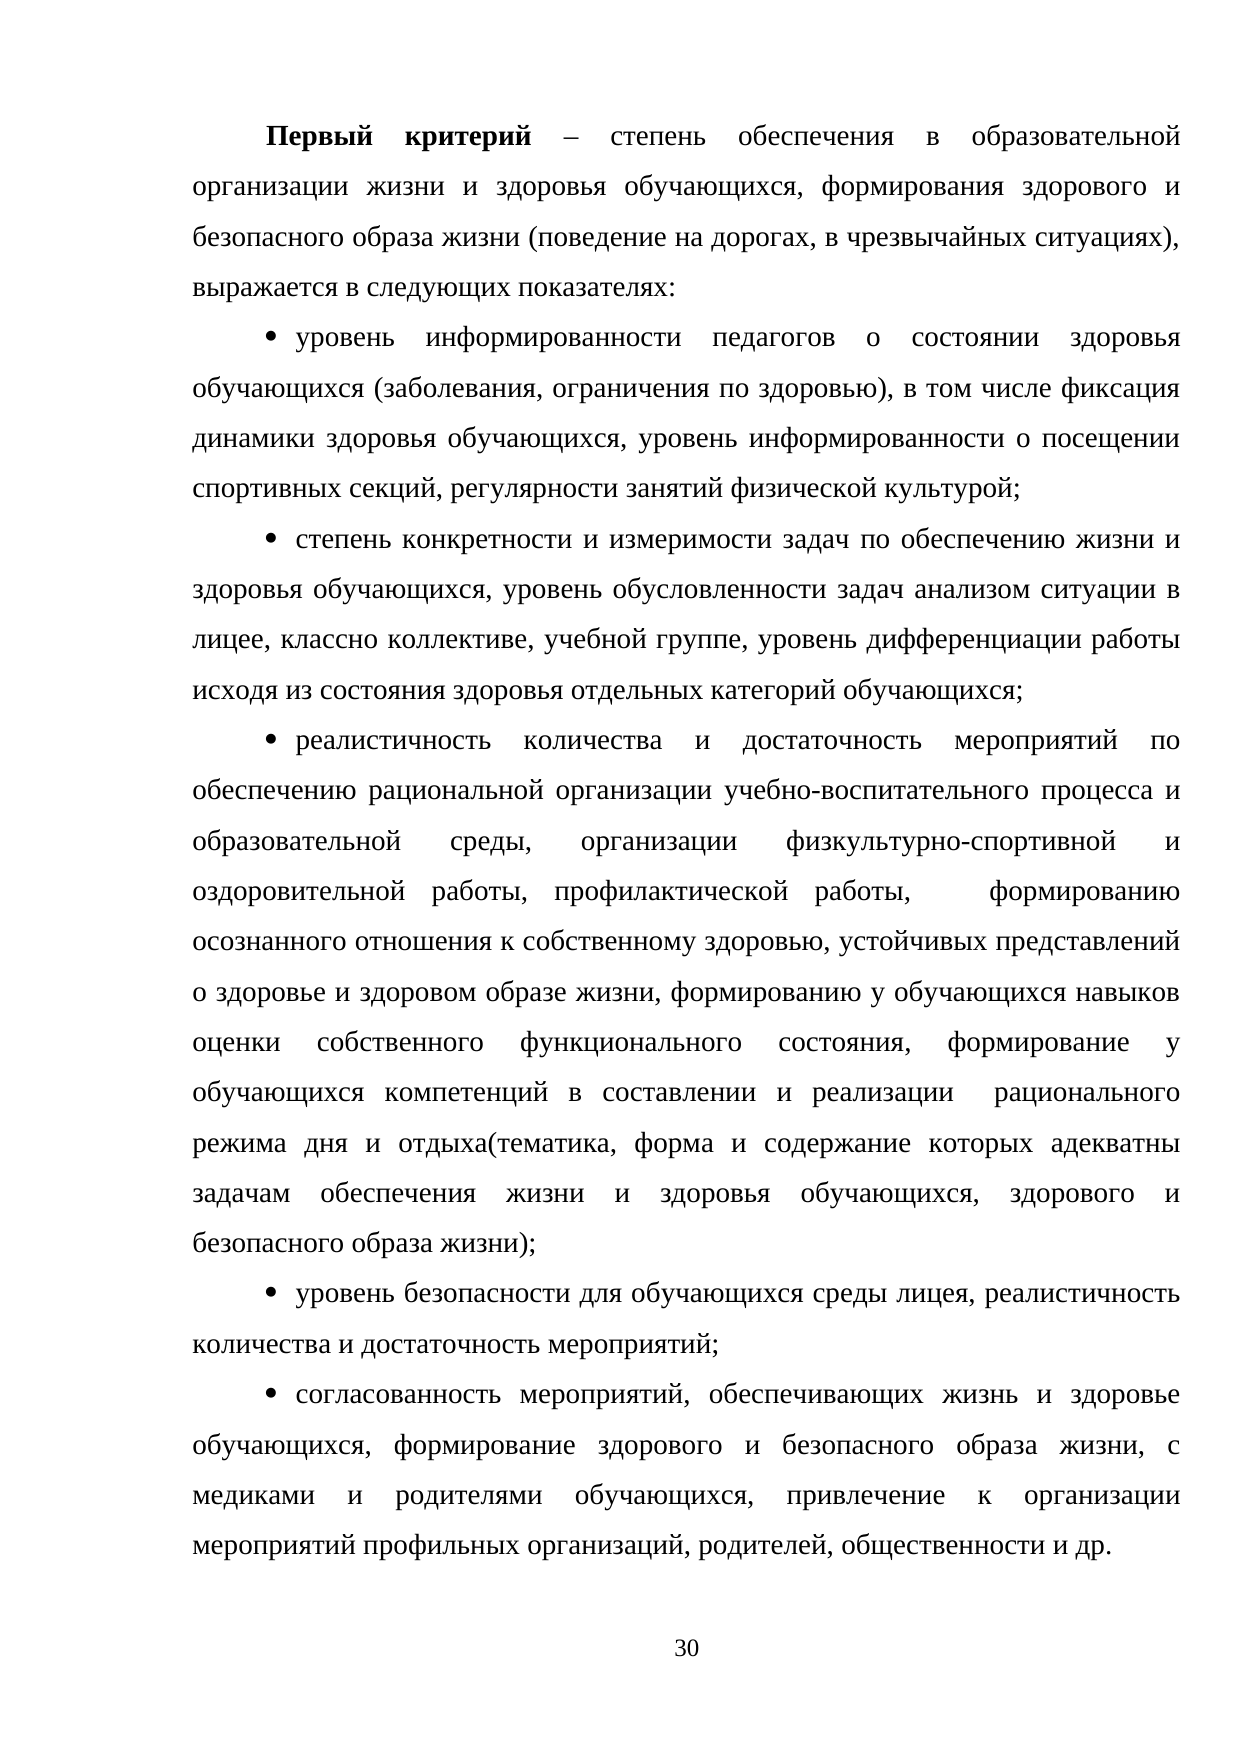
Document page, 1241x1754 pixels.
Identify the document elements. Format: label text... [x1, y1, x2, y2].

list уровень безопасности для обучающихся среды лицея, реалистичность количества и достаточность мероприятий; [192, 1276, 1181, 1359]
list степень конкретности и измеримости задач по обеспечению жизни и здоровья обучающихся, уровень обусловленности задач анализом ситуации в лицее, классно коллективе, учебной группе, уровень дифференциации работы исходя из состояния здоровья отдельных категорий обучающихся; [192, 521, 1181, 705]
list согласованность мероприятий, обеспечивающих жизнь и здоровье обучающихся, формирование здорового и безопасного образа жизни, с медиками и родителями обучающихся, привлечение к организации мероприятий профильных организаций, родителей, общественности и др. [192, 1376, 1181, 1561]
text Первый критерий – степень обеспечения в образовательной организации жизни и здоровья обучающихся, формирования здорового и безопасного образа жизни (поведение на дорогах, в чрезвычайных ситуациях), выражается в следующих показателях: [192, 118, 1181, 303]
list уровень информированности педагогов о состоянии здоровья обучающихся (заболевания, ограничения по здоровью), в том числе фиксация динамики здоровья обучающихся, уровень информированности о посещении спортивных секций, регулярности занятий физической культурой; [192, 319, 1181, 504]
list реалистичность количества и достаточность мероприятий по обеспечению рациональной организации учебно-воспитательного процесса и образовательной среды, организации физкультурно-спортивной и оздоровительной работы, профилактической работы, формированию осознанного отношения к собственному здоровью, устойчивых представлений о здоровье и здоровом образе жизни, формированию у обучающихся навыков оценки собственного функционального состояния, формирование у обучающихся компетенций в составлении и реализации рационального режима дня и отдыха(тематика, форма и содержание которых адекватны задачам обеспечения жизни и здоровья обучающихся, здорового и безопасного образа жизни); [192, 722, 1181, 1259]
